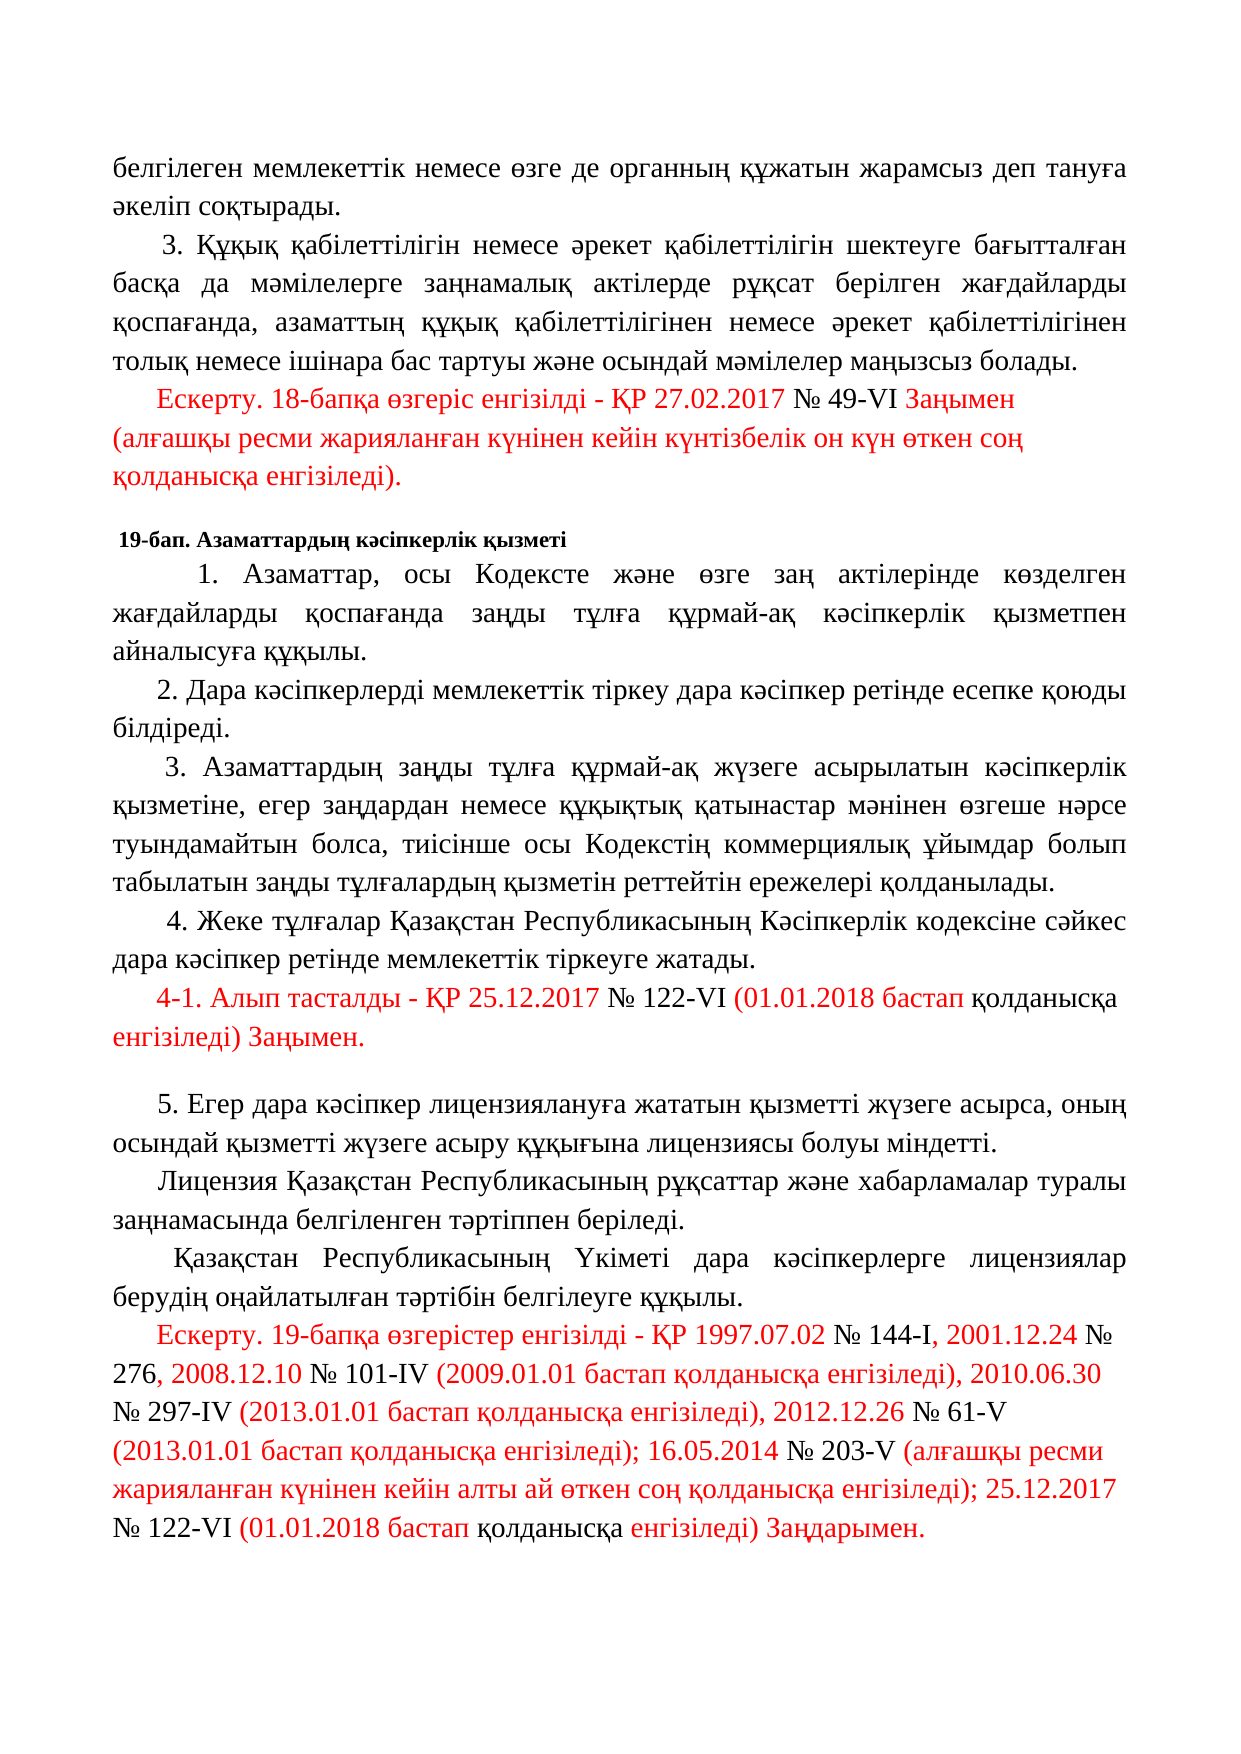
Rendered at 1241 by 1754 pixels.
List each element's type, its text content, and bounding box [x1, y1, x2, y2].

text 2. Дара кәсiпкерлердi мемлекеттiк тiркеу дара кәсiпкер ретiнде есепке қоюды білдіреді. [112, 672, 1128, 744]
text 1. Азаматтар, осы Кодексте және өзге заң актiлерiнде көзделген жағдайларды қоспағанда заңды тұлға құрмай-ақ кәсiпкерлiк қызметпен айналысуға құқылы. [112, 556, 1128, 667]
text 19-бап. Азаматтардың кәсiпкерлiк қызметi [112, 526, 1128, 552]
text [112, 150, 1128, 222]
text Ескерту. 18-бапқа өзгеріс енгізілді - ҚР 27.02.2017 № 49-VI Заңымен (алғашқы ресми жарияланған күнінен кейін күнтізбелік он күн өткен соң қолданысқа енгізіледі). [112, 381, 1128, 522]
text Ескерту. 19-бапқа өзгерістер енгізілді - ҚР 1997.07.02 № 144-I, 2001.12.24 № 276, 2008.12.10 № 101-IV (2009.01.01 бастап қолданысқа енгізіледі), 2010.06.30 № 297-IV (2013.01.01 бастап қолданысқа енгізіледі), 2012.12.26 № 61-V (2013.01.01 бастап қолданысқа енгізіледі); 16.05.2014 № 203-V (алғашқы ресми жарияланған күнінен кейін алты ай өткен соң қолданысқа енгізіледі); 25.12.2017 № 122-VI (01.01.2018 бастап қолданысқа енгізіледі) Заңдарымен. [112, 1317, 1128, 1574]
text 3. Құқық қабiлеттiлiгiн немесе әрекет қабiлеттiлiгiн шектеуге бағытталған басқа да мәмiлелерге заңнамалық актілерде рұқсат берiлген жағдайларды қоспағанда, азаматтың құқық қабiлеттiлiгiнен немесе әрекет қабiлеттiлiгiнен толық немесе iшiнара бас тартуы және осындай мәмiлелер маңызсыз болады. [112, 227, 1128, 376]
text Қазақстан Республикасының Үкіметі дара кәсіпкерлерге лицензиялар берудің оңайлатылған тәртібін белгілеуге құқылы. [112, 1240, 1128, 1312]
text 3. Азаматтардың заңды тұлға құрмай-ақ жүзеге асырылатын кәсiпкерлiк қызметiне, егер заңдардан немесе құқықтық қатынастар мәнiнен өзгеше нәрсе туындамайтын болса, тиiсiнше осы Кодекстiң коммерциялық ұйымдар болып табылатын заңды тұлғалардың қызметiн реттейтiн ережелерi қолданылады. [112, 749, 1128, 898]
text 5. Егер дара кәсіпкер лицензиялануға жататын қызметті жүзеге асырса, оның осындай қызметті жүзеге асыру құқығына лицензиясы болуы міндетті. [112, 1086, 1128, 1158]
text 4-1. Алып тасталды - ҚР 25.12.2017 № 122-VI (01.01.2018 бастап қолданысқа енгізіледі) Заңымен. [112, 980, 1128, 1082]
text 4. Жеке тұлғалар Қазақстан Республикасының Кәсіпкерлік кодексіне сәйкес дара кәсіпкер ретінде мемлекеттік тіркеуге жатады. [112, 903, 1128, 975]
text Лицензия Қазақстан Республикасының рұқсаттар және хабарламалар туралы заңнамасында белгіленген тәртіппен беріледі. [112, 1163, 1128, 1235]
